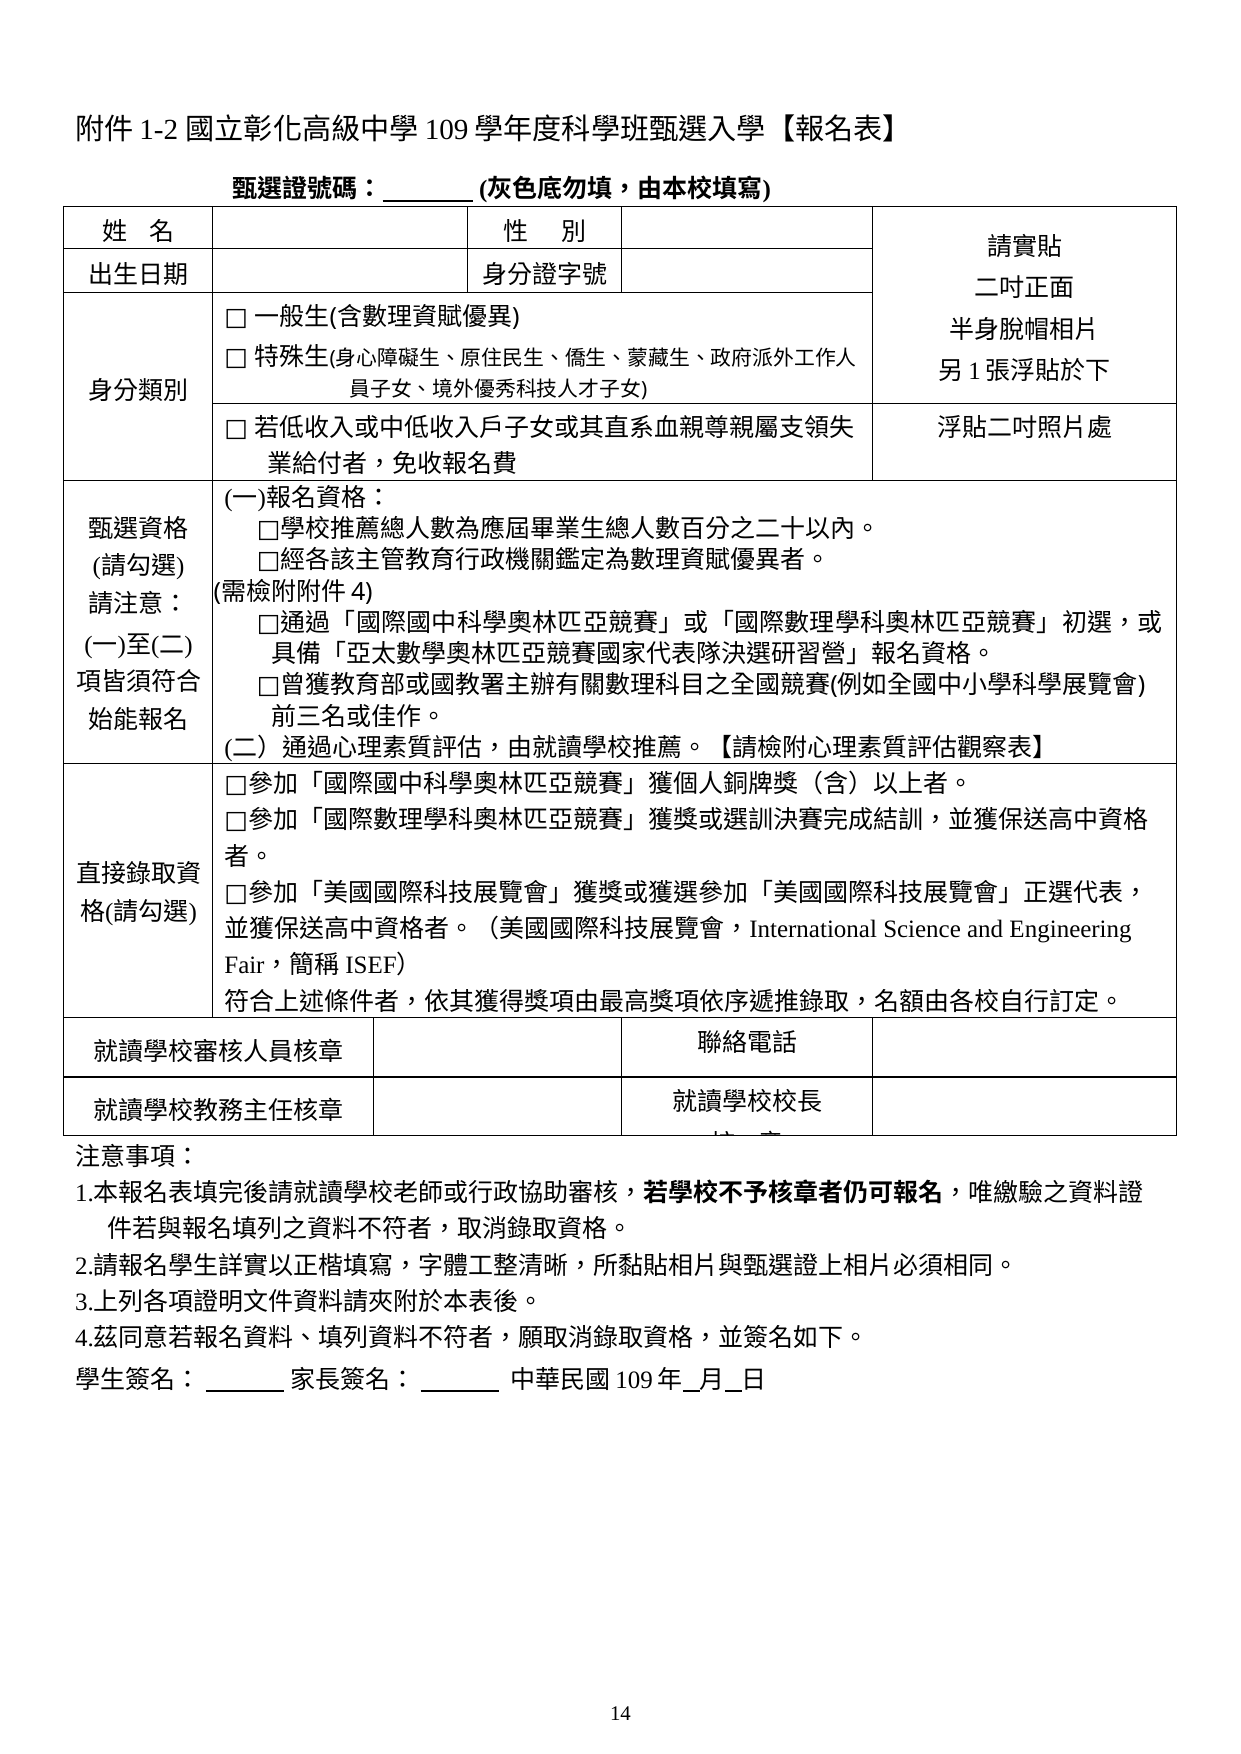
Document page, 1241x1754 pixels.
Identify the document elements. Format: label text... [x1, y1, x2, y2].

table_cell □參加「國際國中科學奧林匹亞競賽」獲個人銅牌獎（含）以上者。 □參加「國際數理學科奧林匹亞競賽」獲獎或選訓決賽完成結訓，並獲保送高中資格者。 □參加「美國國際科技展覽會」獲獎或獲選參加「美國國際科技展覽會」正選代表，並獲保送高中資格者。（美國國際科技展覽會，International Science and Engineering Fair，簡稱 ISEF） 符合上述條件者，依其獲得獎項由最高獎項依序遞推錄取，名額由各校自行訂定。 [213, 764, 1176, 1017]
text 1.本報名表填完後請就讀學校老師或行政協助審核，若學校不予核章者仍可報名，唯繳驗之資料證件若與報名填列之資料不符者，取消錄取資格。 [75, 1173, 1165, 1245]
table_cell [374, 1018, 621, 1076]
table_cell 就讀學校校長 核 章 [622, 1078, 872, 1135]
table_cell 身分證字號 [468, 249, 621, 292]
text 甄選證號碼： (灰色底勿填，由本校填寫) [75, 168, 1165, 206]
table_cell [213, 249, 467, 292]
text 4.茲同意若報名資料、填列資料不符者，願取消錄取資格，並簽名如下。 [75, 1318, 1165, 1354]
table_cell 浮貼二吋照片處 [873, 404, 1176, 480]
table_cell 直接錄取資格(請勾選) [64, 764, 212, 1017]
table_cell 聯絡電話 [622, 1018, 872, 1076]
table_header [622, 207, 872, 248]
table_cell 就讀學校審核人員核章 [64, 1018, 373, 1076]
text 注意事項： [75, 1136, 1165, 1173]
text 2.請報名學生詳實以正楷填寫，字體工整清晰，所黏貼相片與甄選證上相片必須相同。 [75, 1245, 1165, 1281]
table_cell [873, 1018, 1176, 1076]
table_header 姓 名 [64, 207, 212, 248]
table_cell [374, 1078, 621, 1135]
table_cell □ 一般生(含數理資賦優異) □ 特殊生(身心障礙生、原住民生、僑生、蒙藏生、政府派外工作人員子女、境外優秀科技人才子女) [213, 293, 872, 403]
table_cell 身分類別 [64, 293, 212, 480]
text 附件1-2 國立彰化高級中學109學年度科學班甄選入學【報名表】 [75, 89, 1165, 164]
text 3.上列各項證明文件資料請夾附於本表後。 [75, 1281, 1165, 1318]
table_cell □ 若低收入或中低收入戶子女或其直系血親尊親屬支領失業給付者，免收報名費 [213, 404, 872, 480]
table_cell 甄選資格 (請勾選) 請注意： (一)至(二)項皆須符合始能報名 [64, 481, 212, 762]
table_header 請實貼 二吋正面 半身脫帽相片 另1張浮貼於下 [873, 207, 1176, 403]
table_cell 出生日期 [64, 249, 212, 292]
table_header [213, 207, 467, 248]
table_cell 就讀學校教務主任核章 [64, 1078, 373, 1135]
table_cell (一)報名資格： □學校推薦總人數為應屆畢業生總人數百分之二十以內。 □經各該主管教育行政機關鑑定為數理資賦優異者。 (需檢附附件4) □通過「國際國中科學奧林匹亞競賽」或「國際數理學科奧林匹亞競賽」初選，或具備「亞太數學奧林匹亞競賽國家代表隊決選研習營」報名資格。 □曾獲教育部或國教署主辦有關數理科目之全國競賽(例如全國中小學科學展覽會)前三名或佳作。 (二）通過心理素質評估，由就讀學校推薦。【請檢附心理素質評估觀察表】 [213, 481, 1176, 762]
table_header 性 別 [468, 207, 621, 248]
table_cell [873, 1078, 1176, 1135]
text 學生簽名： 家長簽名： 中華民國109年 月 日 [75, 1354, 1165, 1396]
table_cell [622, 249, 872, 292]
